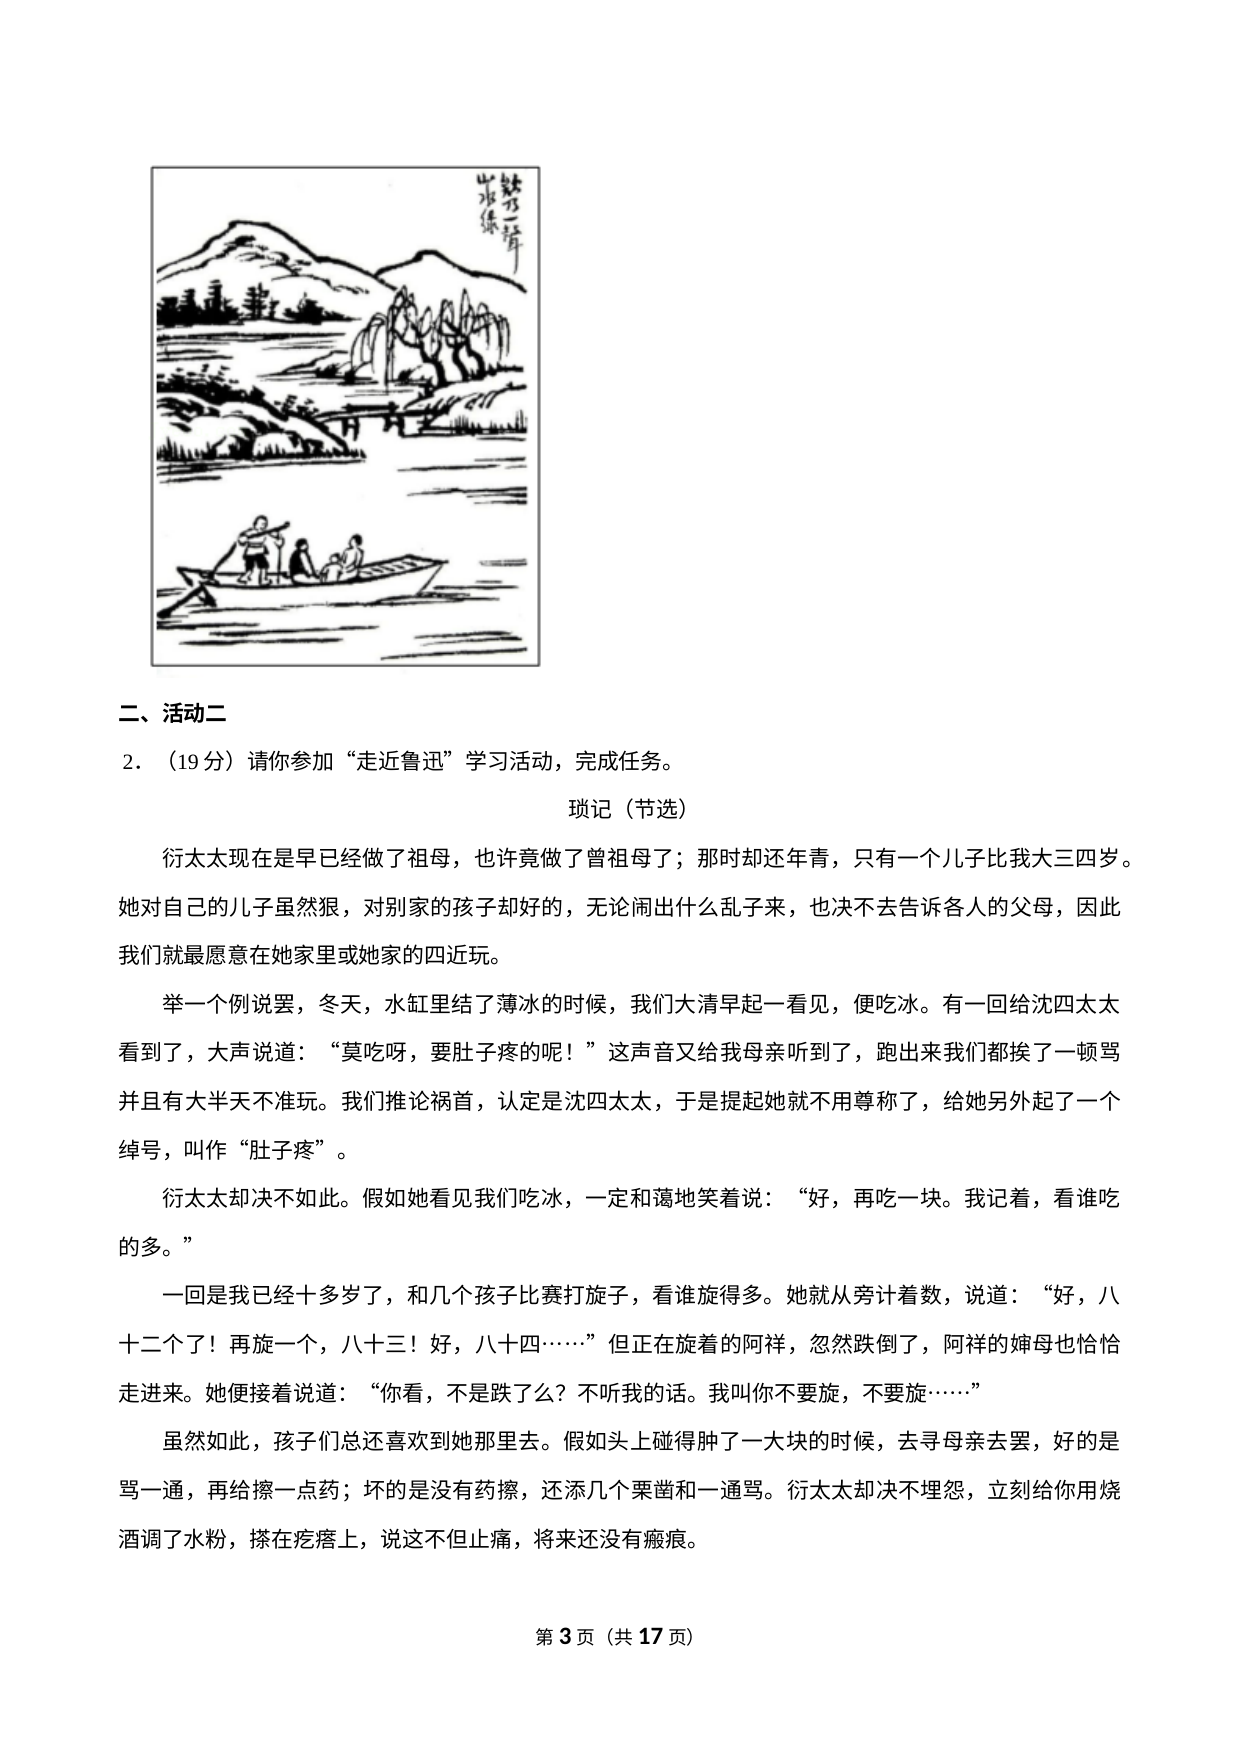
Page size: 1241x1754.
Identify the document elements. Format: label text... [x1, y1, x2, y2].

text 2．（19分）请你参加“走近鲁迅”学习活动，完成任务。 [122, 744, 1122, 776]
picture [146, 162, 544, 678]
text 琐记（节选） [147, 792, 1122, 824]
text 衍太太现在是早已经做了祖母，也许竟做了曾祖母了；那时却还年青，只有一个儿子比我大三四岁。她对自己的儿子虽然狠，对别家的孩子却好的，无论闹出什么乱子来，也决不去告诉各人的父母，因此我们就最愿意在她家里或她家的四近玩。 [118, 840, 1122, 970]
text 虽然如此，孩子们总还喜欢到她那里去。假如头上碰得肿了一大块的时候，去寻母亲去罢，好的是骂一通，再给擦一点药；坏的是没有药擦，还添几个栗凿和一通骂。衍太太却决不埋怨，立刻给你用烧酒调了水粉，搽在疙瘩上，说这不但止痛，将来还没有瘢痕。 [118, 1424, 1122, 1554]
text 衍太太却决不如此。假如她看见我们吃冰，一定和蔼地笑着说：“好，再吃一块。我记着，看谁吃的多。” [118, 1181, 1122, 1262]
text 一回是我已经十多岁了，和几个孩子比赛打旋子，看谁旋得多。她就从旁计着数，说道：“好，八十二个了！再旋一个，八十三！好，八十四……”但正在旋着的阿祥，忽然跌倒了，阿祥的婶母也恰恰走进来。她便接着说道：“你看，不是跌了么？不听我的话。我叫你不要旋，不要旋……” [118, 1278, 1122, 1408]
text 举一个例说罢，冬天，水缸里结了薄冰的时候，我们大清早起一看见，便吃冰。有一回给沈四太太看到了，大声说道：“莫吃呀，要肚子疼的呢！”这声音又给我母亲听到了，跑出来我们都挨了一顿骂，并且有大半天不准玩。我们推论祸首，认定是沈四太太，于是提起她就不用尊称了，给她另外起了一个绰号，叫作“肚子疼”。 [118, 986, 1122, 1165]
text 二、活动二 [118, 695, 1122, 728]
